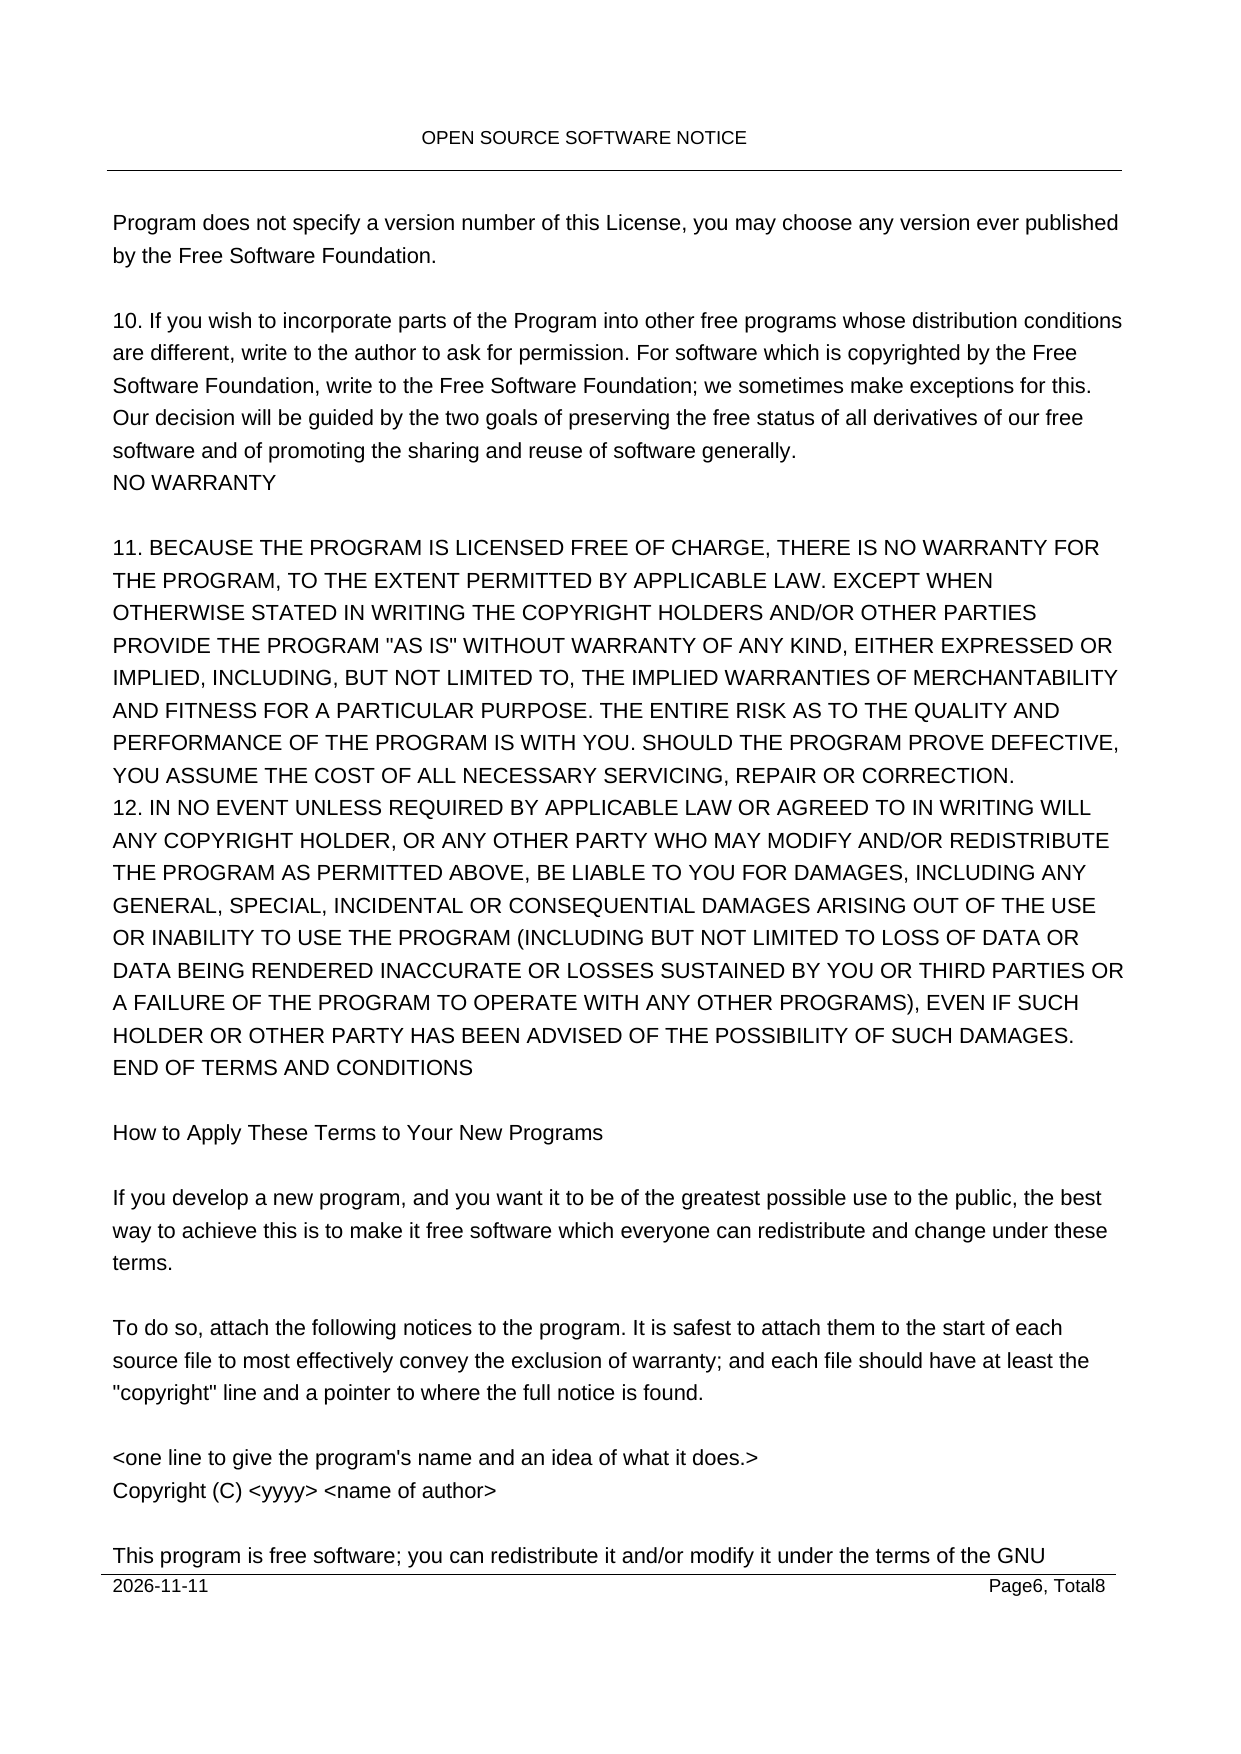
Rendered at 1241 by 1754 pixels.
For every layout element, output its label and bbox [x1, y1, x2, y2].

text [112, 206, 1128, 1571]
